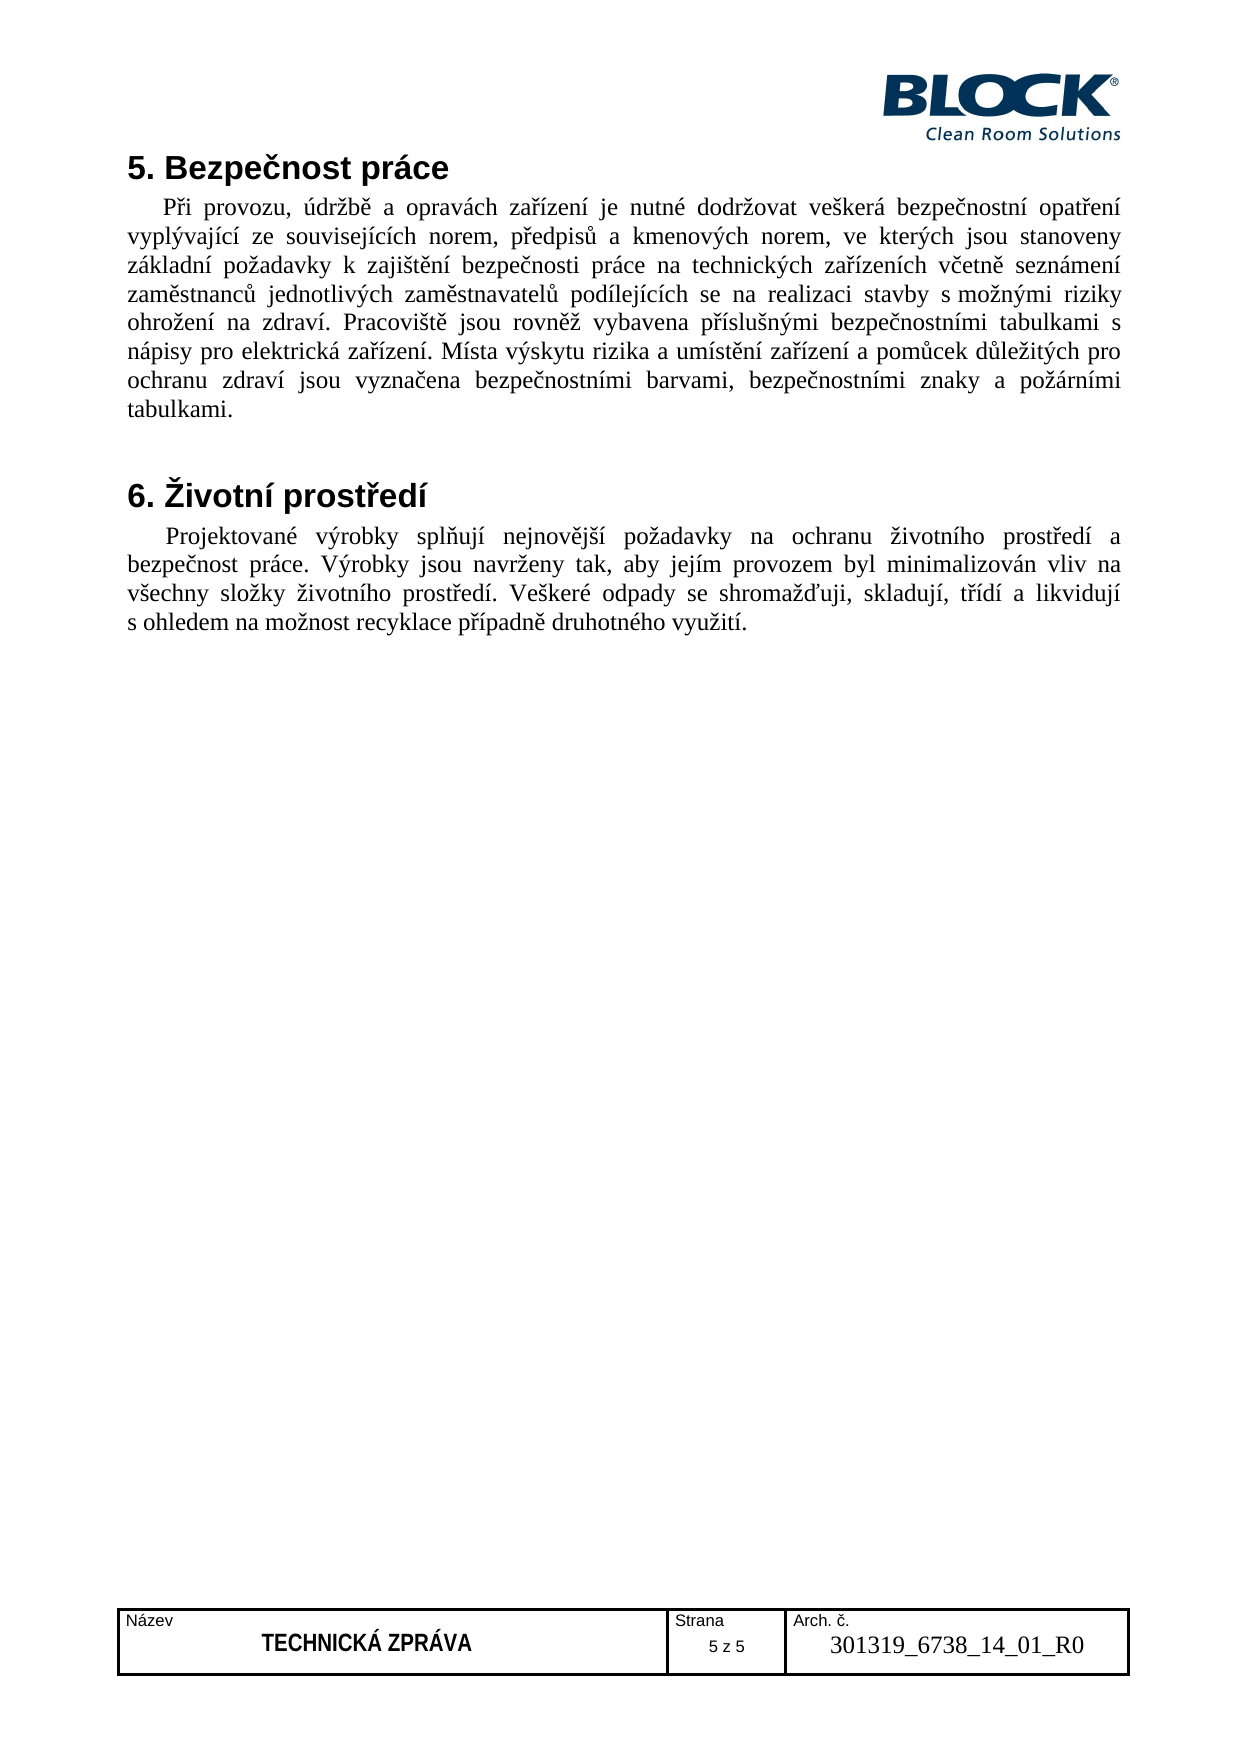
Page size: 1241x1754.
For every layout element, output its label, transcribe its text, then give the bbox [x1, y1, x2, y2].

subtitle Bezpečnost práce [127, 148, 1122, 186]
text Projektované výrobky splňují nejnovější požadavky na ochranu životního prostředí a bezpečnost práce. Výrobky jsou navrženy tak, aby jejím provozem byl minimalizován vliv na všechny složky životního prostředí. Veškeré odpady se shromažďuji, skladují, třídí a likvidují s ohledem na možnost recyklace případně druhotného využití. [127, 521, 1122, 636]
subtitle Životní prostředí [127, 476, 1122, 514]
picture [880, 73, 1123, 143]
text Při provozu, údržbě a opravách zařízení je nutné dodržovat veškerá bezpečnostní opatření vyplývající ze souvisejících norem, předpisů a kmenových norem, ve kterých jsou stanoveny základní požadavky k zajištění bezpečnosti práce na technických zařízeních včetně seznámení zaměstnanců jednotlivých zaměstnavatelů podílejících se na realizaci stavby s možnými riziky ohrožení na zdraví. Pracoviště jsou rovněž vybavena příslušnými bezpečnostními tabulkami s nápisy pro elektrická zařízení. Místa výskytu rizika a umístění zařízení a pomůcek důležitých pro ochranu zdraví jsou vyznačena bezpečnostními barvami, bezpečnostními znaky a požárními tabulkami. [127, 192, 1122, 422]
